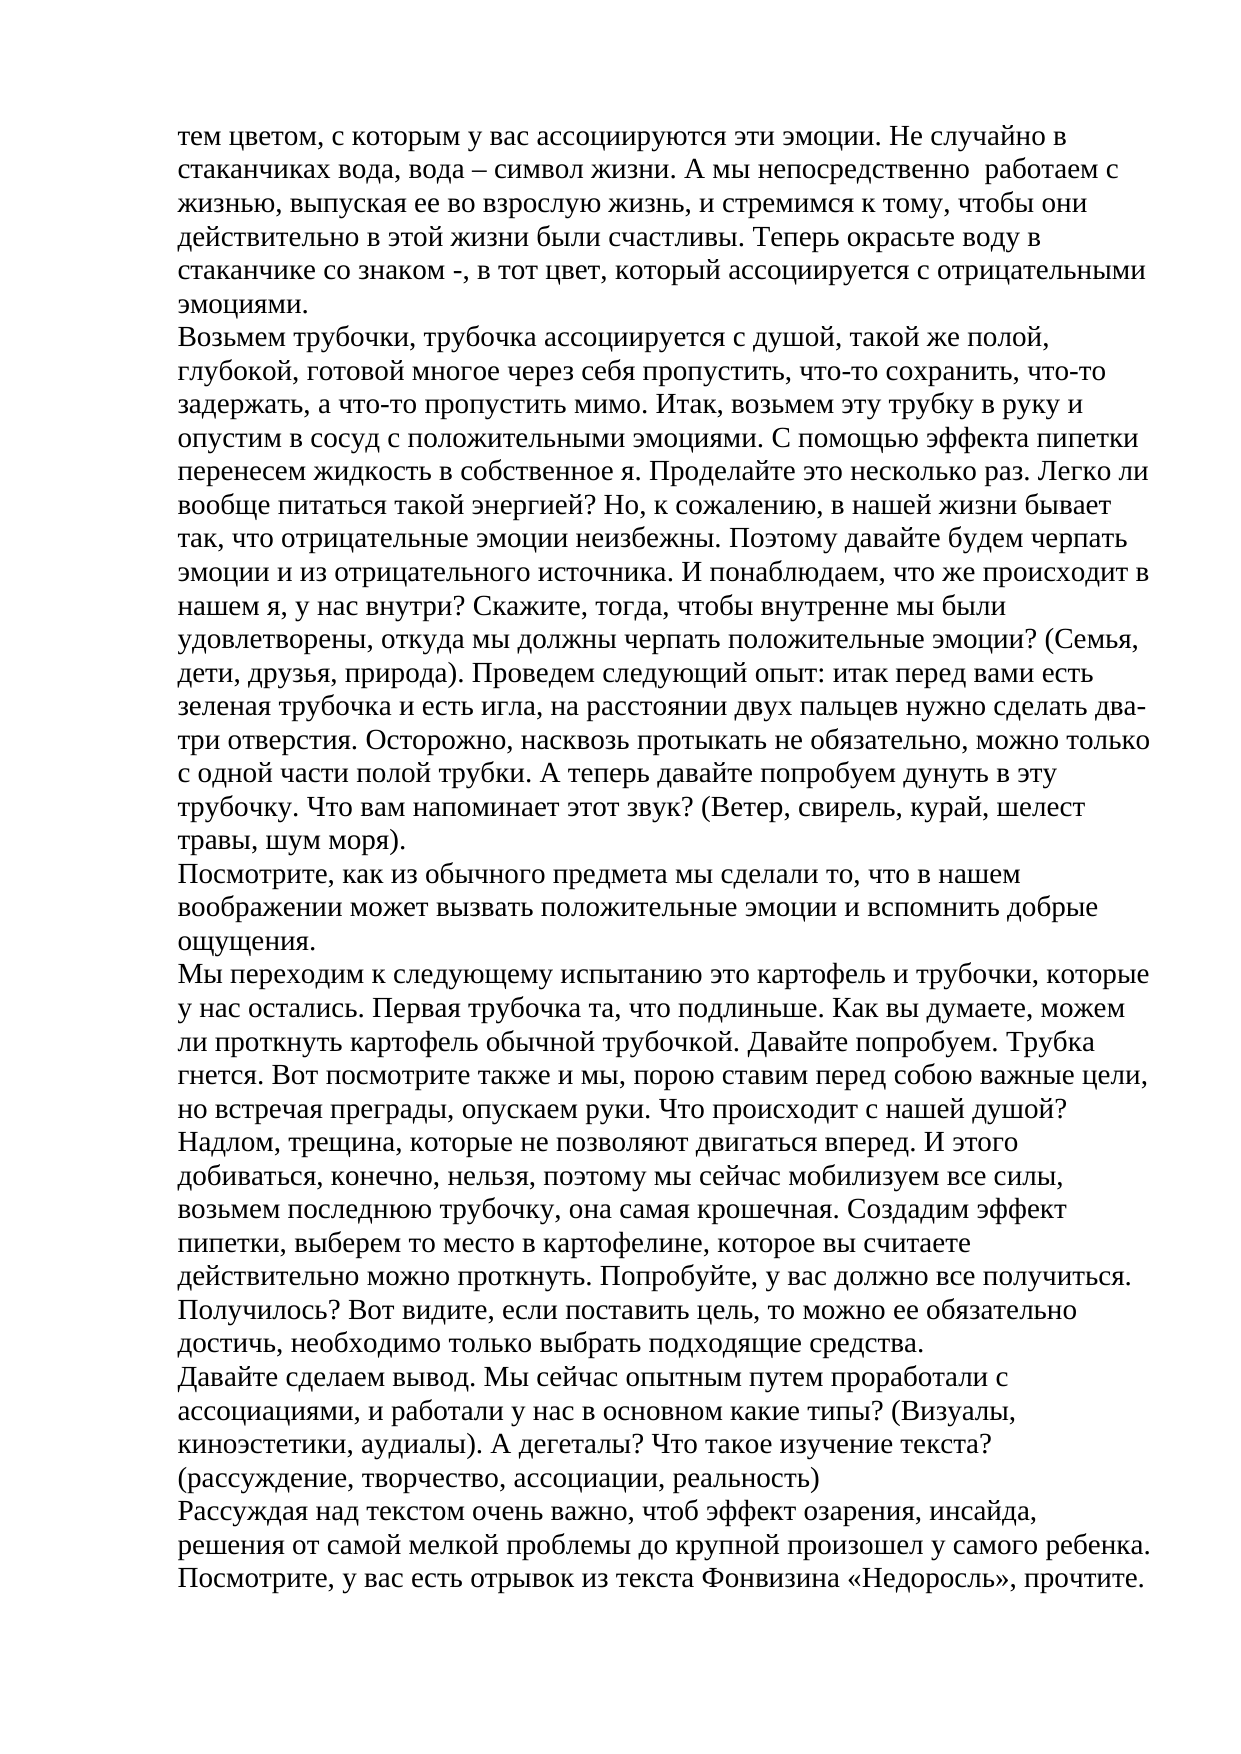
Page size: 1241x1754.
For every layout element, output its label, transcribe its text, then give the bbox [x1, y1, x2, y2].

text Посмотрите, как из обычного предмета мы сделали то, что в нашем воображении может вызвать положительные эмоции и вспомнить добрые ощущения. [177, 856, 1152, 957]
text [177, 118, 1152, 319]
text Рассуждая над текстом очень важно, чтоб эффект озарения, инсайда, решения от самой мелкой проблемы до крупной произошел у самого ребенка. Посмотрите, у вас есть отрывок из текста Фонвизина «Недоросль», прочтите. [177, 1493, 1152, 1594]
text Давайте сделаем вывод. Мы сейчас опытным путем проработали с ассоциациями, и работали у нас в основном какие типы? (Визуалы, киноэстетики, аудиалы). А дегеталы? Что такое изучение текста? (рассуждение, творчество, ассоциации, реальность) [177, 1359, 1152, 1493]
text Мы переходим к следующему испытанию это картофель и трубочки, которые у нас остались. Первая трубочка та, что подлиньше. Как вы думаете, можем ли проткнуть картофель обычной трубочкой. Давайте попробуем. Трубка гнется. Вот посмотрите также и мы, порою ставим перед собою важные цели, но встречая преграды, опускаем руки. Что происходит с нашей душой? Надлом, трещина, которые не позволяют двигаться вперед. И этого добиваться, конечно, нельзя, поэтому мы сейчас мобилизуем все силы, возьмем последнюю трубочку, она самая крошечная. Создадим эффект пипетки, выберем то место в картофелине, которое вы считаете действительно можно проткнуть. Попробуйте, у вас должно все получиться. Получилось? Вот видите, если поставить цель, то можно ее обязательно достичь, необходимо только выбрать подходящие средства. [177, 957, 1152, 1359]
text Возьмем трубочки, трубочка ассоциируется с душой, такой же полой, глубокой, готовой многое через себя пропустить, что-то сохранить, что-то задержать, а что-то пропустить мимо. Итак, возьмем эту трубку в руку и опустим в сосуд с положительными эмоциями. С помощью эффекта пипетки перенесем жидкость в собственное я. Проделайте это несколько раз. Легко ли вообще питаться такой энергией? Но, к сожалению, в нашей жизни бывает так, что отрицательные эмоции неизбежны. Поэтому давайте будем черпать эмоции и из отрицательного источника. И понаблюдаем, что же происходит в нашем я, у нас внутри? Скажите, тогда, чтобы внутренне мы были удовлетворены, откуда мы должны черпать положительные эмоции? (Семья, дети, друзья, природа). Проведем следующий опыт: итак перед вами есть зеленая трубочка и есть игла, на расстоянии двух пальцев нужно сделать два-три отверстия. Осторожно, насквозь протыкать не обязательно, можно только с одной части полой трубки. А теперь давайте попробуем дунуть в эту трубочку. Что вам напоминает этот звук? (Ветер, свирель, курай, шелест травы, шум моря). [177, 319, 1152, 856]
